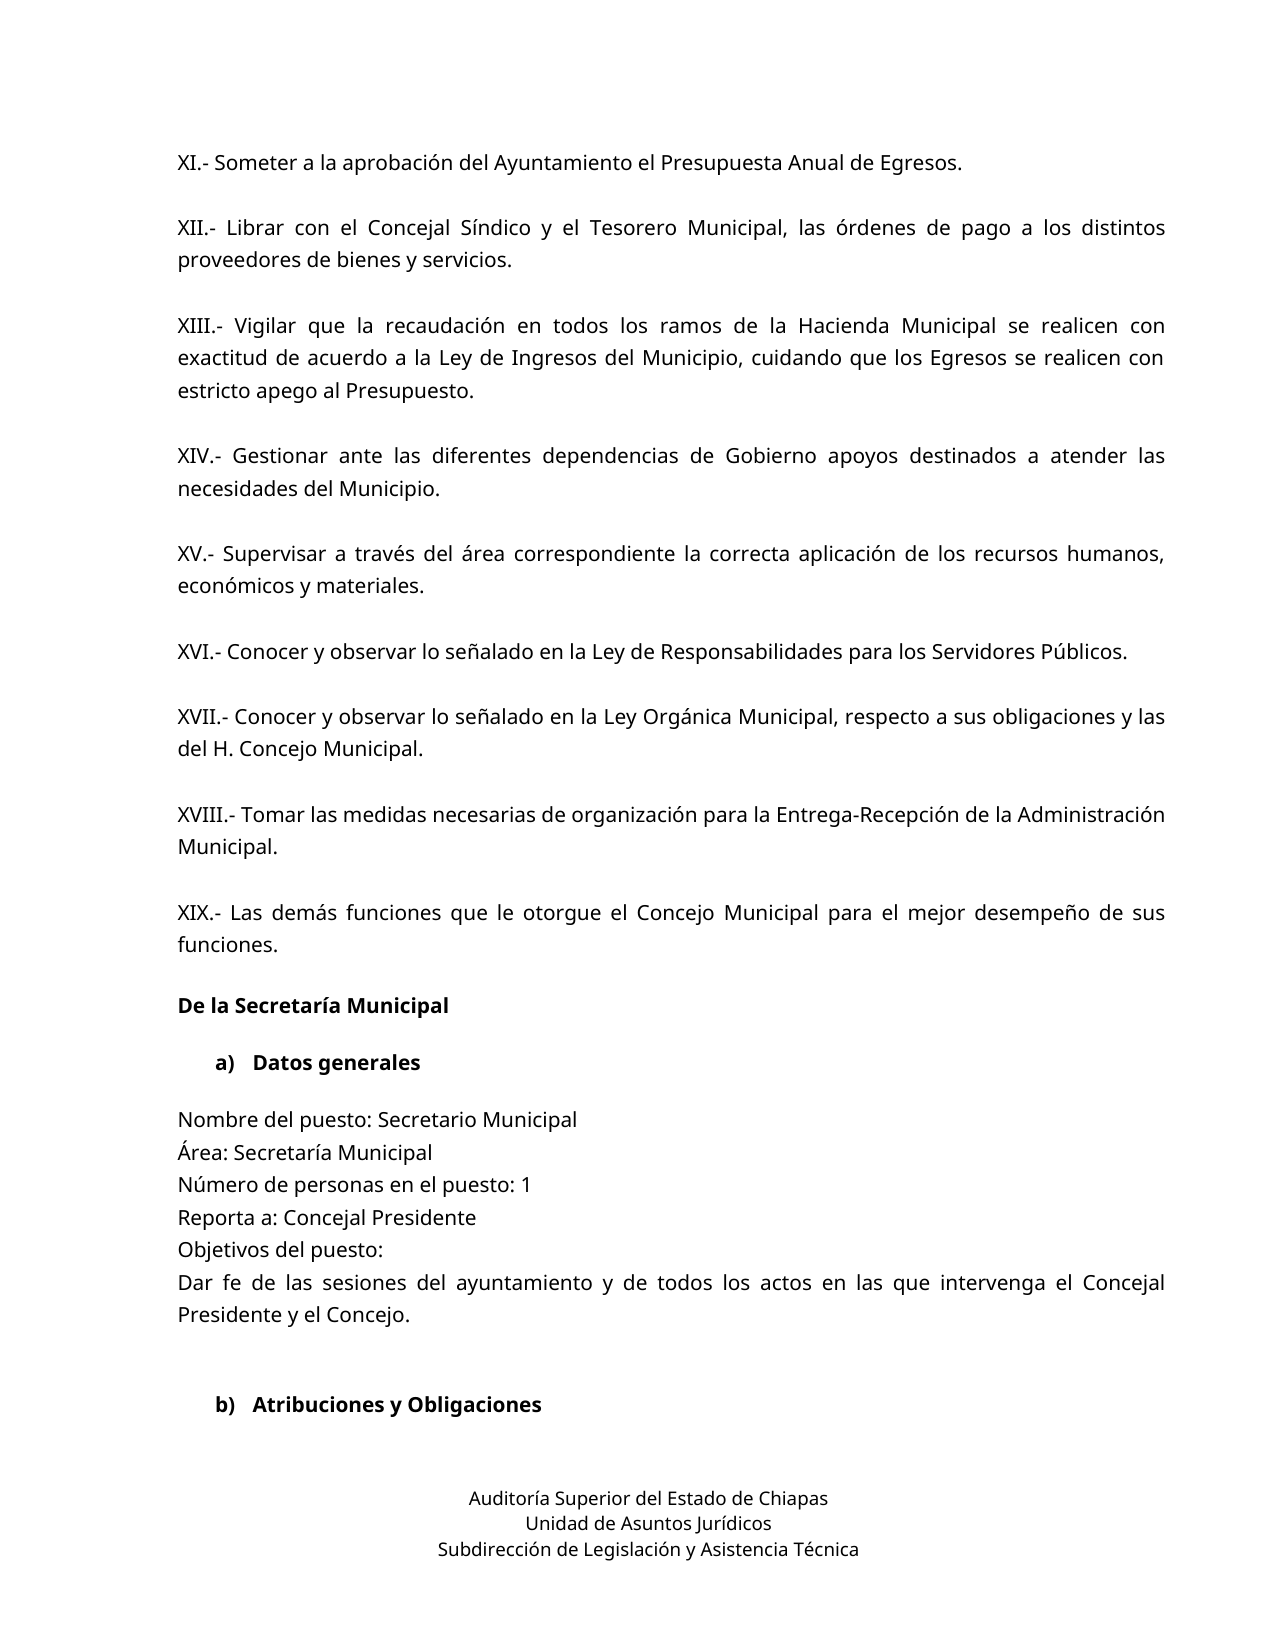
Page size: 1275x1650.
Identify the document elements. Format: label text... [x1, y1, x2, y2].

text De la Secretaría Municipal [177, 991, 1167, 1020]
list Objetivos del puesto: [177, 1235, 1167, 1264]
list Área: Secretaría Municipal [177, 1138, 1167, 1166]
list Atribuciones y Obligaciones [215, 1390, 1167, 1418]
text XIII.- Vigilar que la recaudación en todos los ramos de la Hacienda Municipal se realicen con exactitud de acuerdo a la Ley de Ingresos del Municipio, cuidando que los Egresos se realicen con estricto apego al Presupuesto. [177, 311, 1167, 404]
list Número de personas en el puesto: 1 [177, 1170, 1167, 1199]
text XII.- Librar con el Concejal Síndico y el Tesorero Municipal, las órdenes de pago a los distintos proveedores de bienes y servicios. [177, 213, 1167, 274]
text XVIII.- Tomar las medidas necesarias de organización para la Entrega-Recepción de la Administración Municipal. [177, 800, 1167, 861]
list Dar fe de las sesiones del ayuntamiento y de todos los actos en las que intervenga el Concejal Presidente y el Concejo. [177, 1268, 1167, 1329]
list Reporta a: Concejal Presidente [177, 1203, 1167, 1231]
list Nombre del puesto: Secretario Municipal [177, 1105, 1167, 1133]
text XVI.- Conocer y observar lo señalado en la Ley de Responsabilidades para los Servidores Públicos. [177, 637, 1167, 665]
text XIV.- Gestionar ante las diferentes dependencias de Gobierno apoyos destinados a atender las necesidades del Municipio. [177, 441, 1167, 502]
text XI.- Someter a la aprobación del Ayuntamiento el Presupuesta Anual de Egresos. [177, 148, 1167, 176]
text XV.- Supervisar a través del área correspondiente la correcta aplicación de los recursos humanos, económicos y materiales. [177, 539, 1167, 600]
list Datos generales [215, 1048, 1167, 1077]
text XIX.- Las demás funciones que le otorgue el Concejo Municipal para el mejor desempeño de sus funciones. [177, 898, 1167, 959]
text XVII.- Conocer y observar lo señalado en la Ley Orgánica Municipal, respecto a sus obligaciones y las del H. Concejo Municipal. [177, 702, 1167, 763]
